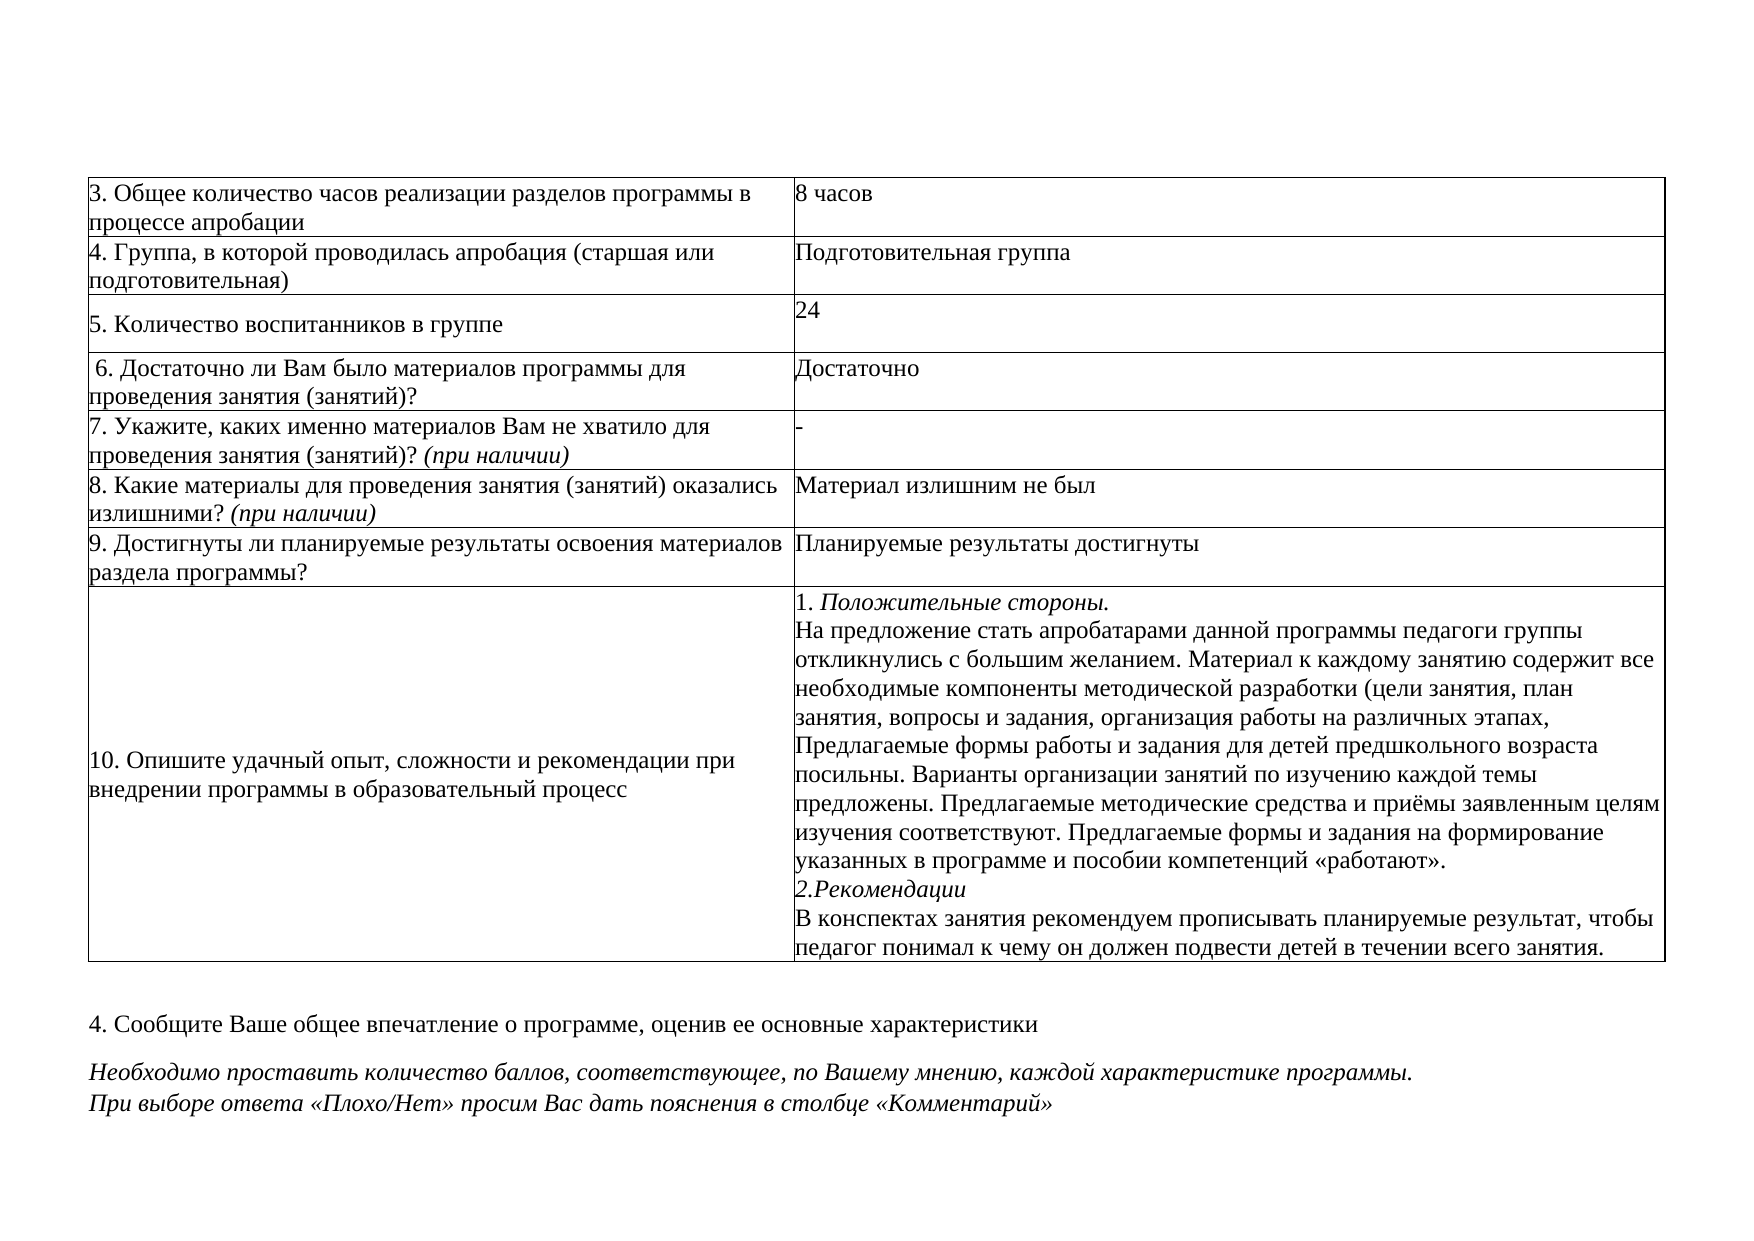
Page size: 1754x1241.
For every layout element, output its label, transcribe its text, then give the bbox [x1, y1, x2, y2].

table_cell - [795, 411, 1664, 469]
table_cell Достаточно [795, 353, 1664, 410]
table_cell 3. Общее количество часов реализации разделов программы в процессе апробации [89, 178, 794, 236]
table_cell 1. Положительные стороны. На предложение стать апробатарами данной программы педагоги группы откликнулись с большим желанием. Материал к каждому занятию содержит все необходимые компоненты методической разработки (цели занятия, план занятия, вопросы и задания, организация работы на различных этапах, Предлагаемые формы работы и задания для детей предшкольного возраста посильны. Варианты организации занятий по изучению каждой темы предложены. Предлагаемые методические средства и приёмы заявленным целям изучения соответствуют. Предлагаемые формы и задания на формирование указанных в программе и пособии компетенций «работают». 2.Рекомендации В конспектах занятия рекомендуем прописывать планируемые результат, чтобы педагог понимал к чему он должен подвести детей в течении всего занятия. [795, 587, 1664, 961]
table_cell 9. Достигнуты ли планируемые результаты освоения материалов раздела программы? [89, 528, 794, 586]
table_cell 8. Какие материалы для проведения занятия (занятий) оказались излишними? (при наличии) [89, 470, 794, 527]
text 4. Сообщите Ваше общее впечатление о программе, оценив ее основные характеристики [89, 1009, 1665, 1038]
table_cell 8 часов [795, 178, 1664, 236]
table_cell 7. Укажите, каких именно материалов Вам не хватило для проведения занятия (занятий)? (при наличии) [89, 411, 794, 469]
table_cell Подготовительная группа [795, 237, 1664, 294]
table_cell 10. Опишите удачный опыт, сложности и рекомендации при внедрении программы в образовательный процесс [89, 587, 794, 961]
text Необходимо проставить количество баллов, соответствующее, по Вашему мнению, каждой характеристике программы. [89, 1057, 1665, 1086]
table_cell 5. Количество воспитанников в группе [89, 295, 794, 352]
table_cell Планируемые результаты достигнуты [795, 528, 1664, 586]
text При выборе ответа «Плохо/Нет» просим Вас дать пояснения в столбце «Комментарий» [89, 1088, 1665, 1117]
table_cell 24 [795, 295, 1664, 352]
table_cell 6. Достаточно ли Вам было материалов программы для проведения занятия (занятий)? [89, 353, 794, 410]
table_cell Материал излишним не был [795, 470, 1664, 527]
table_cell 4. Группа, в которой проводилась апробация (старшая или подготовительная) [89, 237, 794, 294]
